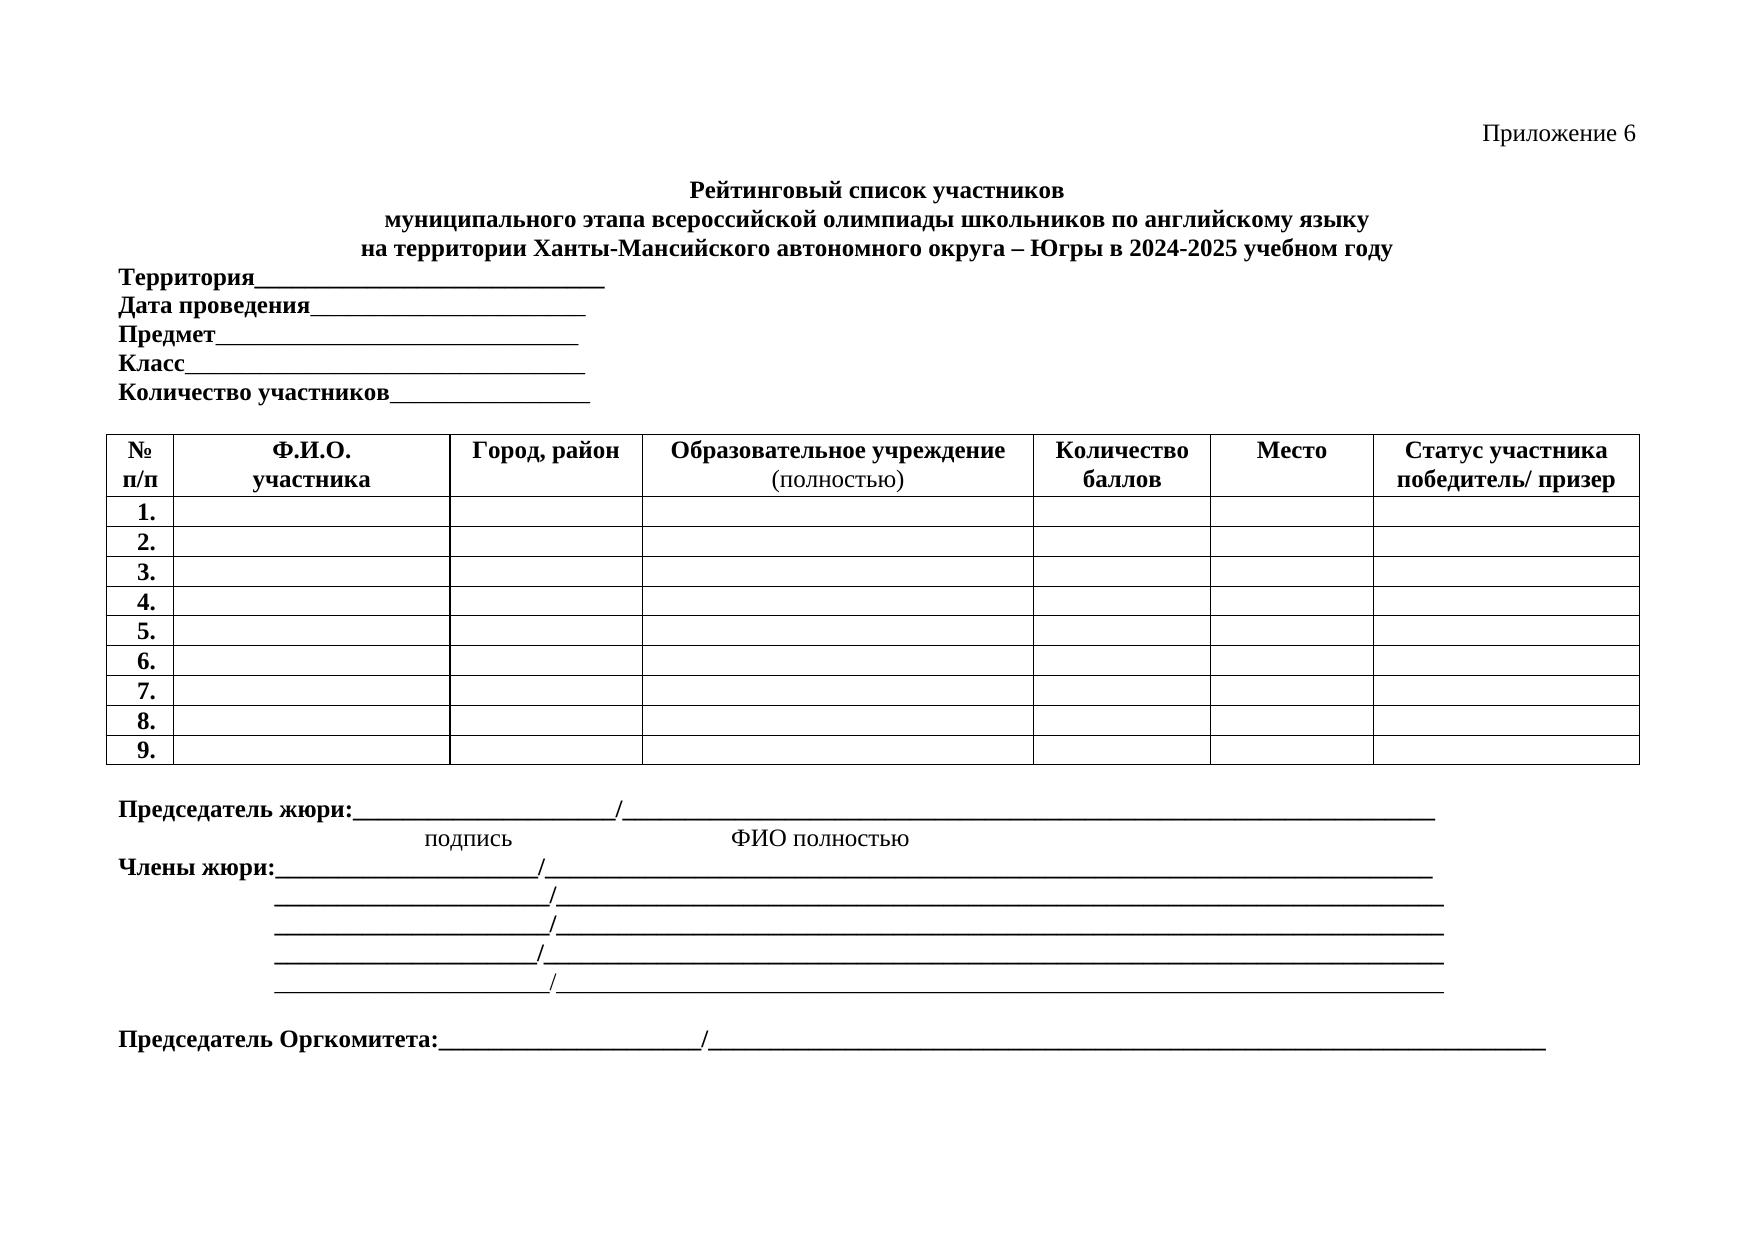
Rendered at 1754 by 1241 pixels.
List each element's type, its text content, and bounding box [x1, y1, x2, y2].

table_cell [1374, 557, 1639, 586]
table_header № п/п [107, 435, 173, 496]
table_cell [1211, 497, 1373, 526]
table_cell [1211, 557, 1373, 586]
table_cell [1034, 557, 1210, 586]
table_cell [174, 497, 449, 526]
table_cell [174, 736, 449, 764]
table_header Количество баллов [1034, 435, 1210, 496]
table_cell [107, 587, 173, 615]
table_cell [107, 497, 173, 526]
table_cell [107, 527, 173, 556]
table_cell [174, 676, 449, 705]
table_cell [451, 706, 642, 734]
text Территория____________________________ [118, 262, 1636, 291]
table_cell [451, 736, 642, 764]
text Председатель жюри:_____________________/_________________________________________________________________ [118, 794, 1636, 823]
table_cell [643, 497, 1033, 526]
table_cell [451, 557, 642, 586]
table_cell [1211, 706, 1373, 734]
table_cell [1374, 646, 1639, 675]
table_cell [643, 676, 1033, 705]
text на территории Ханты-Мансийского автономного округа – Югры в 2024-2025 учебном году [118, 233, 1636, 262]
table_cell [107, 557, 173, 586]
table_cell [643, 646, 1033, 675]
table_cell [451, 497, 642, 526]
text Приложение 6 [118, 118, 1636, 147]
table_cell [174, 557, 449, 586]
text Дата проведения______________________ [118, 291, 1636, 319]
table_header Место [1211, 435, 1373, 496]
table_cell [1034, 676, 1210, 705]
table_cell [174, 587, 449, 615]
table_cell [174, 706, 449, 734]
text ______________________/_______________________________________________________________________ [118, 880, 1636, 909]
table_cell [1034, 527, 1210, 556]
text Предмет_____________________________ [118, 319, 1636, 348]
text муниципального этапа всероссийской олимпиады школьников по английскому языку [118, 204, 1636, 233]
text ______________________/_______________________________________________________________________ [118, 967, 1636, 995]
table_cell [1374, 706, 1639, 734]
table_cell [1374, 587, 1639, 615]
table_cell [174, 616, 449, 645]
table_cell [1211, 676, 1373, 705]
table_cell [1211, 616, 1373, 645]
table_cell [643, 527, 1033, 556]
table_cell [1374, 616, 1639, 645]
table_header Статус участника победитель/ призер [1374, 435, 1639, 496]
text ______________________/_______________________________________________________________________ [118, 909, 1636, 938]
table_cell [451, 676, 642, 705]
table_cell [451, 587, 642, 615]
text подпись ФИО полностью [118, 823, 1636, 852]
table_header Город, район [451, 435, 642, 496]
table_cell [1374, 676, 1639, 705]
table_cell [643, 706, 1033, 734]
table_cell [1034, 706, 1210, 734]
table_header Ф.И.О. участника [174, 435, 449, 496]
table_cell [1034, 587, 1210, 615]
table_cell [1211, 587, 1373, 615]
table_cell [1034, 497, 1210, 526]
text _____________________/________________________________________________________________________ [118, 938, 1636, 967]
table_cell [1374, 527, 1639, 556]
table_cell [1034, 736, 1210, 764]
table_cell [1374, 497, 1639, 526]
text Члены жюри:_____________________/_______________________________________________________________________ [118, 852, 1636, 880]
table_cell [107, 706, 173, 734]
table_cell [1034, 616, 1210, 645]
text Председатель Оргкомитета:_____________________/___________________________________________________________________ [118, 1024, 1636, 1053]
table_cell [643, 736, 1033, 764]
table_cell [107, 736, 173, 764]
text Рейтинговый список участников [118, 176, 1636, 204]
table_cell [107, 676, 173, 705]
table_cell [643, 587, 1033, 615]
text Класс________________________________ [118, 348, 1636, 377]
table_cell [174, 527, 449, 556]
table_cell [643, 616, 1033, 645]
table_cell [451, 646, 642, 675]
table_cell [107, 646, 173, 675]
table_cell [1374, 736, 1639, 764]
table_cell [643, 557, 1033, 586]
table_cell [451, 527, 642, 556]
table_header Образовательное учреждение (полностью) [643, 435, 1033, 496]
table_cell [174, 646, 449, 675]
table_cell [1211, 527, 1373, 556]
table_cell [1211, 736, 1373, 764]
table_cell [451, 616, 642, 645]
text Количество участников________________ [118, 377, 1636, 406]
table_cell [1034, 646, 1210, 675]
table_cell [1211, 646, 1373, 675]
table_cell [107, 616, 173, 645]
